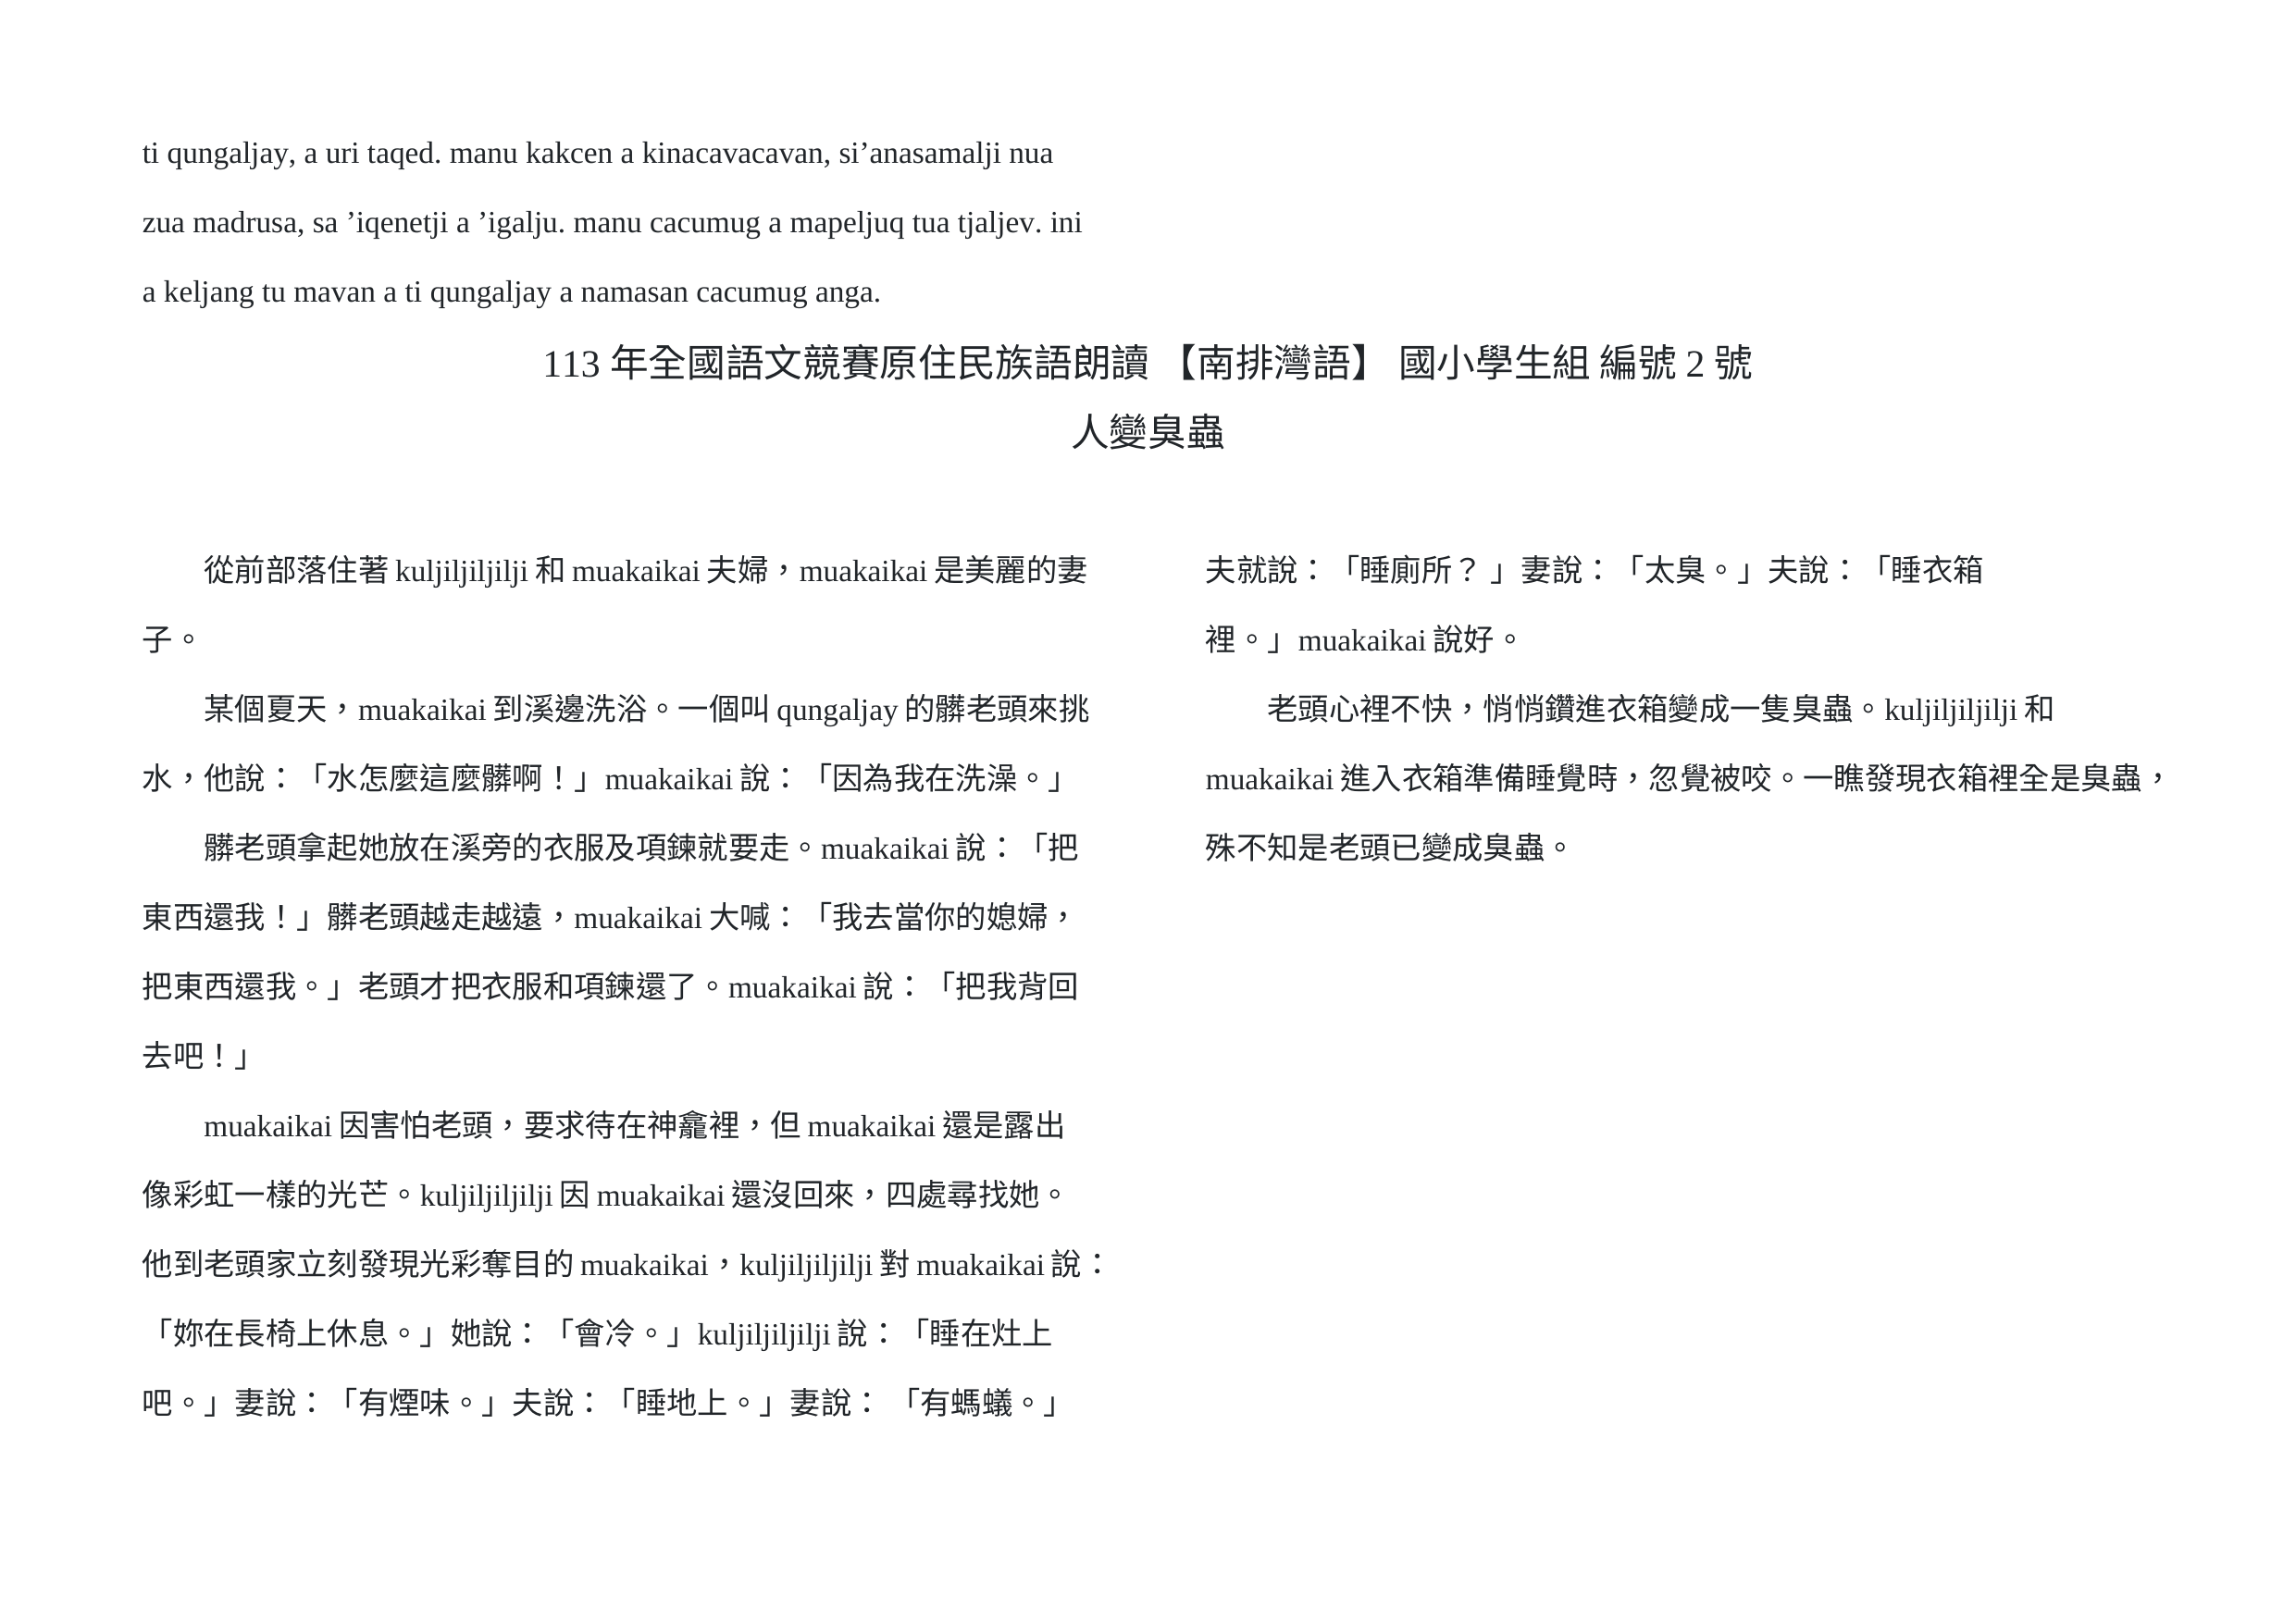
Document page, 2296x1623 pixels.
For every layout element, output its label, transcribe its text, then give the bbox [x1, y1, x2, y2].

text 從前部落住著kuljiljiljilji和muakaikai夫婦，muakaikai是美麗的妻子。 [142, 534, 1090, 673]
text 髒老頭拿起她放在溪旁的衣服及項鍊就要走。muakaikai說：「把東西還我！」髒老頭越走越遠，muakaikai大喊：「我去當你的媳婦，把東西還我。」老頭才把衣服和項鍊還了。muakaikai說：「把我背回去吧！」 [142, 812, 1090, 1089]
text muakaikai因害怕老頭，要求待在神龕裡，但muakaikai還是露出像彩虹一樣的光芒。kuljiljiljilji因muakaikai還沒回來，四處尋找她。他到老頭家立刻發現光彩奪目的muakaikai，kuljiljiljilji對muakaikai說：「妳在長椅上休息。」她說：「會冷。」kuljiljiljilji說：「睡在灶上吧。」妻說：「有煙味。」夫說：「睡地上。」妻說： 「有螞蟻。」夫就說：「睡廁所？ 」妻說：「太臭。」夫說：「睡衣箱裡。」muakaikai說好。 [142, 1089, 1090, 1436]
text 某個夏天，muakaikai到溪邊洗浴。一個叫qungaljay的髒老頭來挑水，他說：「水怎麼這麼髒啊！」muakaikai說：「因為我在洗澡。」 [142, 673, 1090, 812]
text 113 年全國語文競賽原住民族語朗讀 【南排灣語】 國小學生組 編號 2 號 [142, 326, 2153, 395]
text 老頭心裡不快，悄悄鑽進衣箱變成一隻臭蟲。kuljiljiljilji和muakaikai進入衣箱準備睡覺時，忽覺被咬。一瞧發現衣箱裡全是臭蟲，殊不知是老頭已變成臭蟲。 [1206, 673, 2153, 881]
text muakaikai因害怕老頭，要求待在神龕裡，但muakaikai還是露出像彩虹一樣的光芒。kuljiljiljilji因muakaikai還沒回來，四處尋找她。他到老頭家立刻發現光彩奪目的muakaikai，kuljiljiljilji對muakaikai說：「妳在長椅上休息。」她說：「會冷。」kuljiljiljilji說：「睡在灶上吧。」妻說：「有煙味。」夫說：「睡地上。」妻說： 「有螞蟻。」夫就說：「睡廁所？ 」妻說：「太臭。」夫說：「睡衣箱裡。」muakaikai說好。 [1206, 534, 2153, 673]
text 人變臭蟲 [142, 395, 2153, 465]
